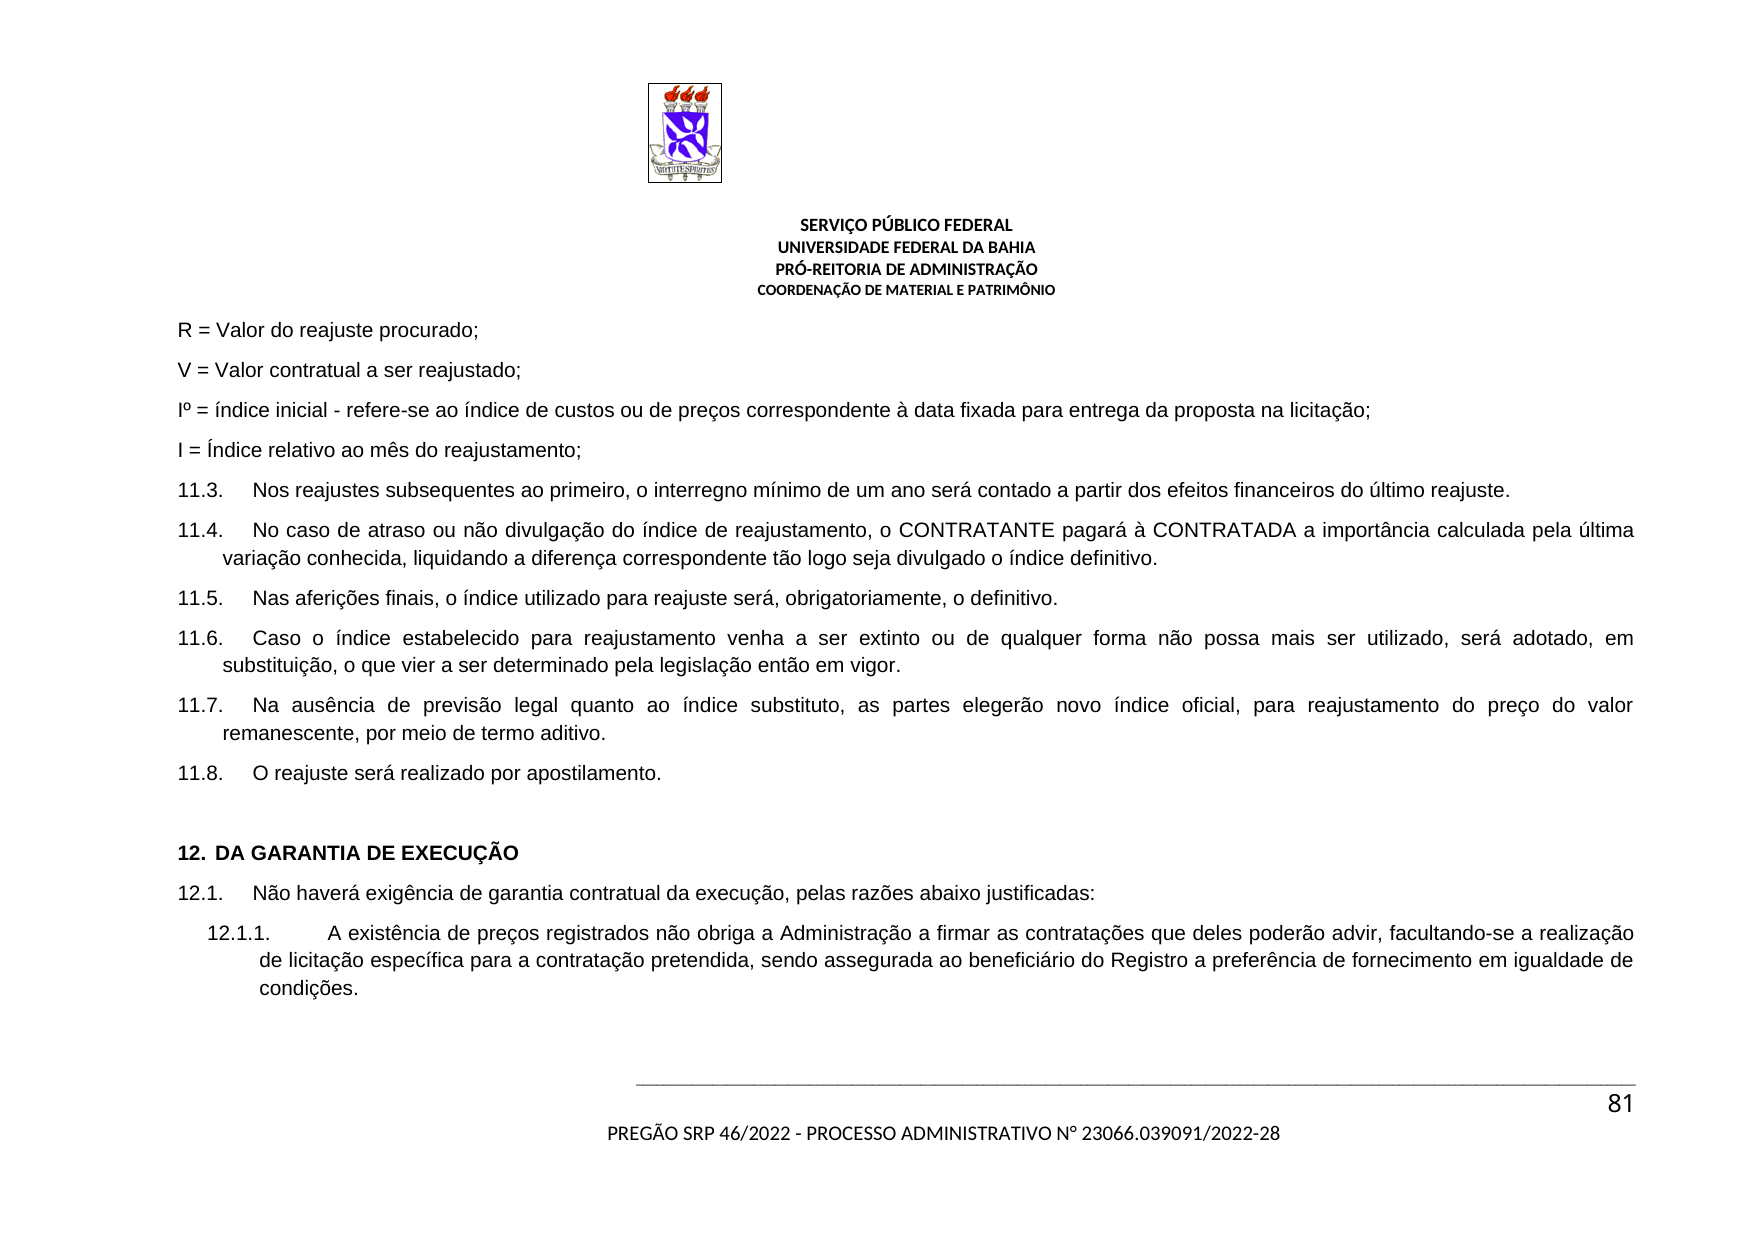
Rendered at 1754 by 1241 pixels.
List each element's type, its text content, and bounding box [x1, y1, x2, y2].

text I = Índice relativo ao mês do reajustamento; [177, 438, 1636, 462]
list O reajuste será realizado por apostilamento. [177, 760, 1636, 784]
picture [649, 84, 721, 182]
list Na ausência de previsão legal quanto ao índice substituto, as partes elegerão novo índice oficial, para reajustamento do preço do valor remanescente, por meio de termo aditivo. [177, 693, 1636, 744]
list Nos reajustes subsequentes ao primeiro, o interregno mínimo de um ano será contado a partir dos efeitos financeiros do último reajuste. [177, 478, 1636, 502]
list Caso o índice estabelecido para reajustamento venha a ser extinto ou de qualquer forma não possa mais ser utilizado, será adotado, em substituição, o que vier a ser determinado pela legislação então em vigor. [177, 625, 1636, 677]
list Nas aferições finais, o índice utilizado para reajuste será, obrigatoriamente, o definitivo. [177, 585, 1636, 609]
list DA GARANTIA DE EXECUÇÃO [177, 840, 1636, 864]
list A existência de preços registrados não obriga a Administração a firmar as contratações que deles poderão advir, facultando-se a realização de licitação específica para a contratação pretendida, sendo assegurada ao beneficiário do Registro a preferência de fornecimento em igualdade de condições. [207, 920, 1636, 999]
list Não haverá exigência de garantia contratual da execução, pelas razões abaixo justificadas: [177, 880, 1636, 904]
text V = Valor contratual a ser reajustado; [177, 358, 1636, 382]
text Iº = índice inicial - refere-se ao índice de custos ou de preços correspondente à data fixada para entrega da proposta na licitação; [177, 398, 1636, 422]
text R = Valor do reajuste procurado; [177, 318, 1636, 342]
list No caso de atraso ou não divulgação do índice de reajustamento, o CONTRATANTE pagará à CONTRATADA a importância calculada pela última variação conhecida, liquidando a diferença correspondente tão logo seja divulgado o índice definitivo. [177, 518, 1636, 569]
